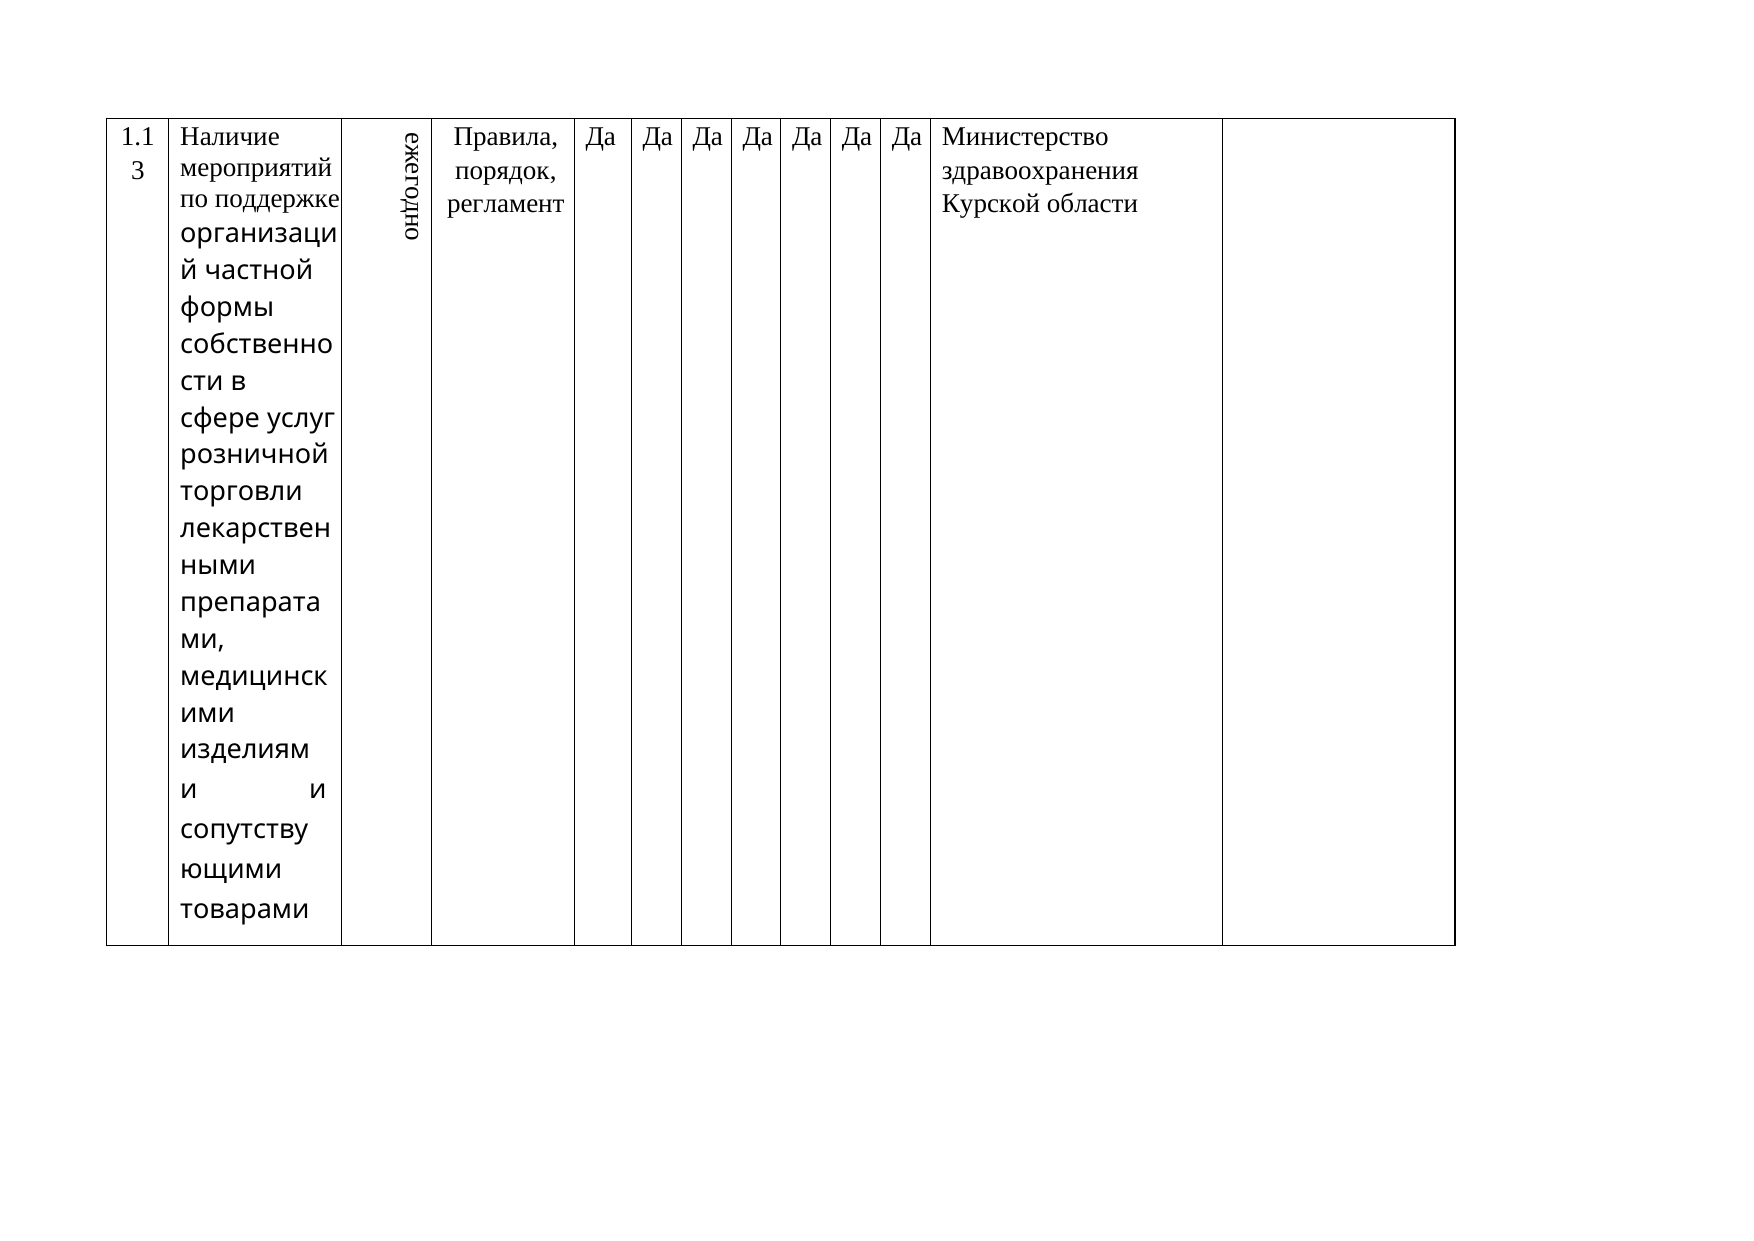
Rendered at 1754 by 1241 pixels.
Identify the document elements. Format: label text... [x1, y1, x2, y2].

table_cell ежегодно [342, 119, 431, 945]
table_cell Наличие мероприятий по поддержке организаций частной формы собственности в сфере услуг розничной торговли лекарственными препаратами, медицинскими изделиями и сопутствующими товарами [169, 119, 341, 945]
table_cell Да [781, 119, 830, 945]
table_cell Да [682, 119, 731, 945]
table_cell 1.13 [107, 119, 168, 945]
table_cell Да [575, 119, 631, 945]
table_cell [1223, 119, 1454, 945]
table_cell Да [881, 119, 930, 945]
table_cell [432, 119, 574, 945]
table_cell Министерство здравоохранения Курской области [931, 119, 1222, 945]
table_cell Да [831, 119, 880, 945]
table_cell Да [632, 119, 681, 945]
table_cell Да [732, 119, 780, 945]
